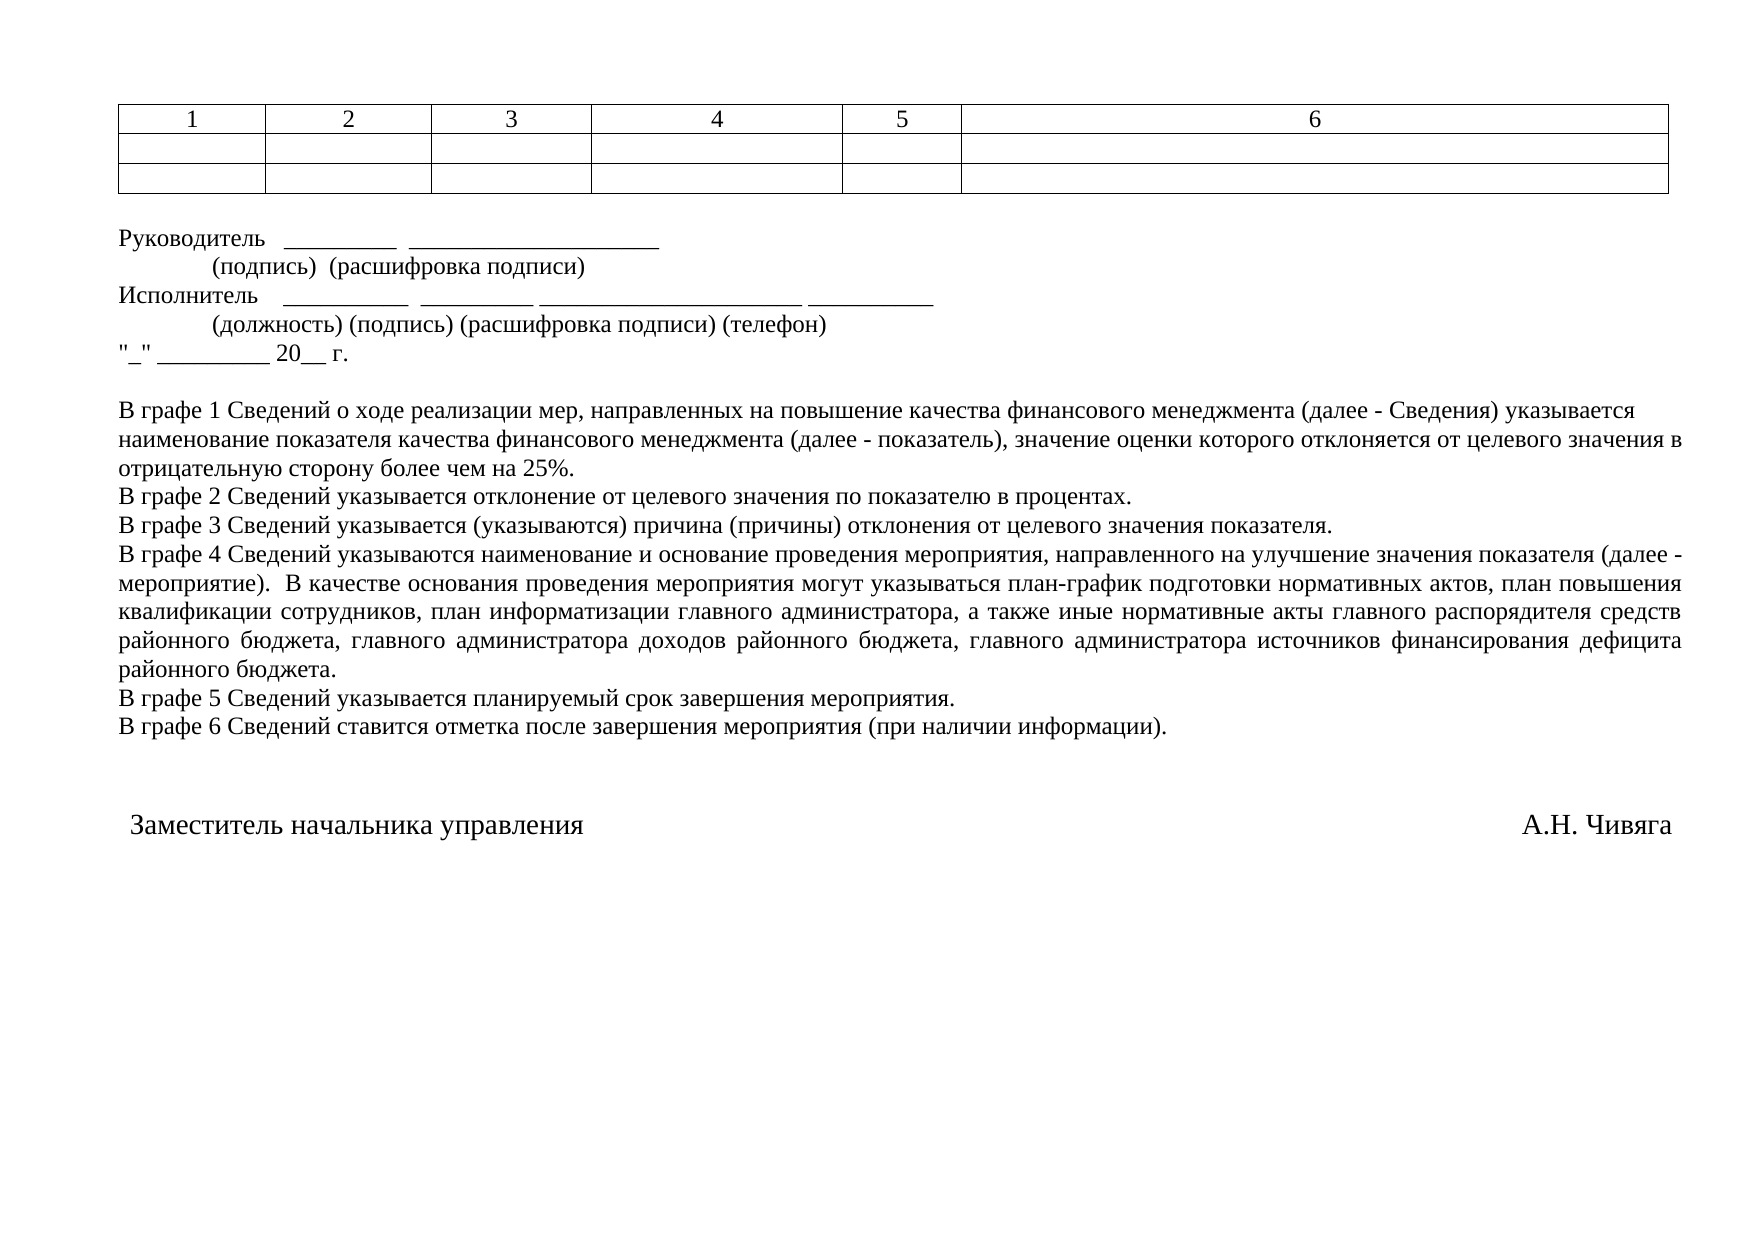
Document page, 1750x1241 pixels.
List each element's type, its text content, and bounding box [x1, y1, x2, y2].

text (должность) (подпись) (расшифровка подписи) (телефон) [118, 309, 1683, 338]
table_cell 2 [266, 105, 431, 133]
table_cell [432, 164, 591, 193]
text "_" _________ 20__ г. [118, 338, 1683, 366]
table_cell 3 [432, 105, 591, 133]
table_cell [119, 134, 265, 163]
text В графе 5 Сведений указывается планируемый срок завершения мероприятия. [118, 683, 1683, 711]
text отрицательную сторону более чем на 25%. [118, 453, 1683, 481]
table_cell [962, 164, 1668, 193]
table_cell 6 [962, 105, 1668, 133]
table_cell 1 [119, 105, 265, 133]
table_cell [843, 134, 961, 163]
text Руководитель _________ ____________________ [118, 223, 1683, 251]
text В графе 1 Сведений о ходе реализации мер, направленных на повышение качества финансового менеджмента (далее - Сведения) указывается [118, 395, 1683, 424]
text В графе 3 Сведений указывается (указываются) причина (причины) отклонения от целевого значения показателя. [118, 510, 1683, 539]
text В графе 2 Сведений указывается отклонение от целевого значения по показателю в процентах. [118, 481, 1683, 510]
table_cell [266, 164, 431, 193]
table_cell [962, 134, 1668, 163]
table_cell [843, 164, 961, 193]
table_header Заместитель начальника управления [118, 774, 1162, 841]
table_cell [432, 134, 591, 163]
table_cell [592, 164, 842, 193]
text В графе 6 Сведений ставится отметка после завершения мероприятия (при наличии информации). [118, 711, 1683, 740]
text (подпись) (расшифровка подписи) [118, 251, 1683, 280]
table_cell 5 [843, 105, 961, 133]
text Исполнитель __________ _________ _____________________ __________ [118, 280, 1683, 309]
table_cell [266, 134, 431, 163]
text В графе 4 Сведений указываются наименование и основание проведения мероприятия, направленного на улучшение значения показателя (далее - мероприятие). В качестве основания проведения мероприятия могут указываться план-график подготовки нормативных актов, план повышения квалификации сотрудников, план информатизации главного администратора, а также иные нормативные акты главного распорядителя средств районного бюджета, главного администратора доходов районного бюджета, главного администратора источников финансирования дефицита районного бюджета. [118, 539, 1683, 683]
text наименование показателя качества финансового менеджмента (далее - показатель), значение оценки которого отклоняется от целевого значения в [118, 424, 1683, 453]
table_cell [592, 134, 842, 163]
table_header А.Н. Чивяга [1162, 774, 1683, 841]
table_cell [119, 164, 265, 193]
table_cell 4 [592, 105, 842, 133]
